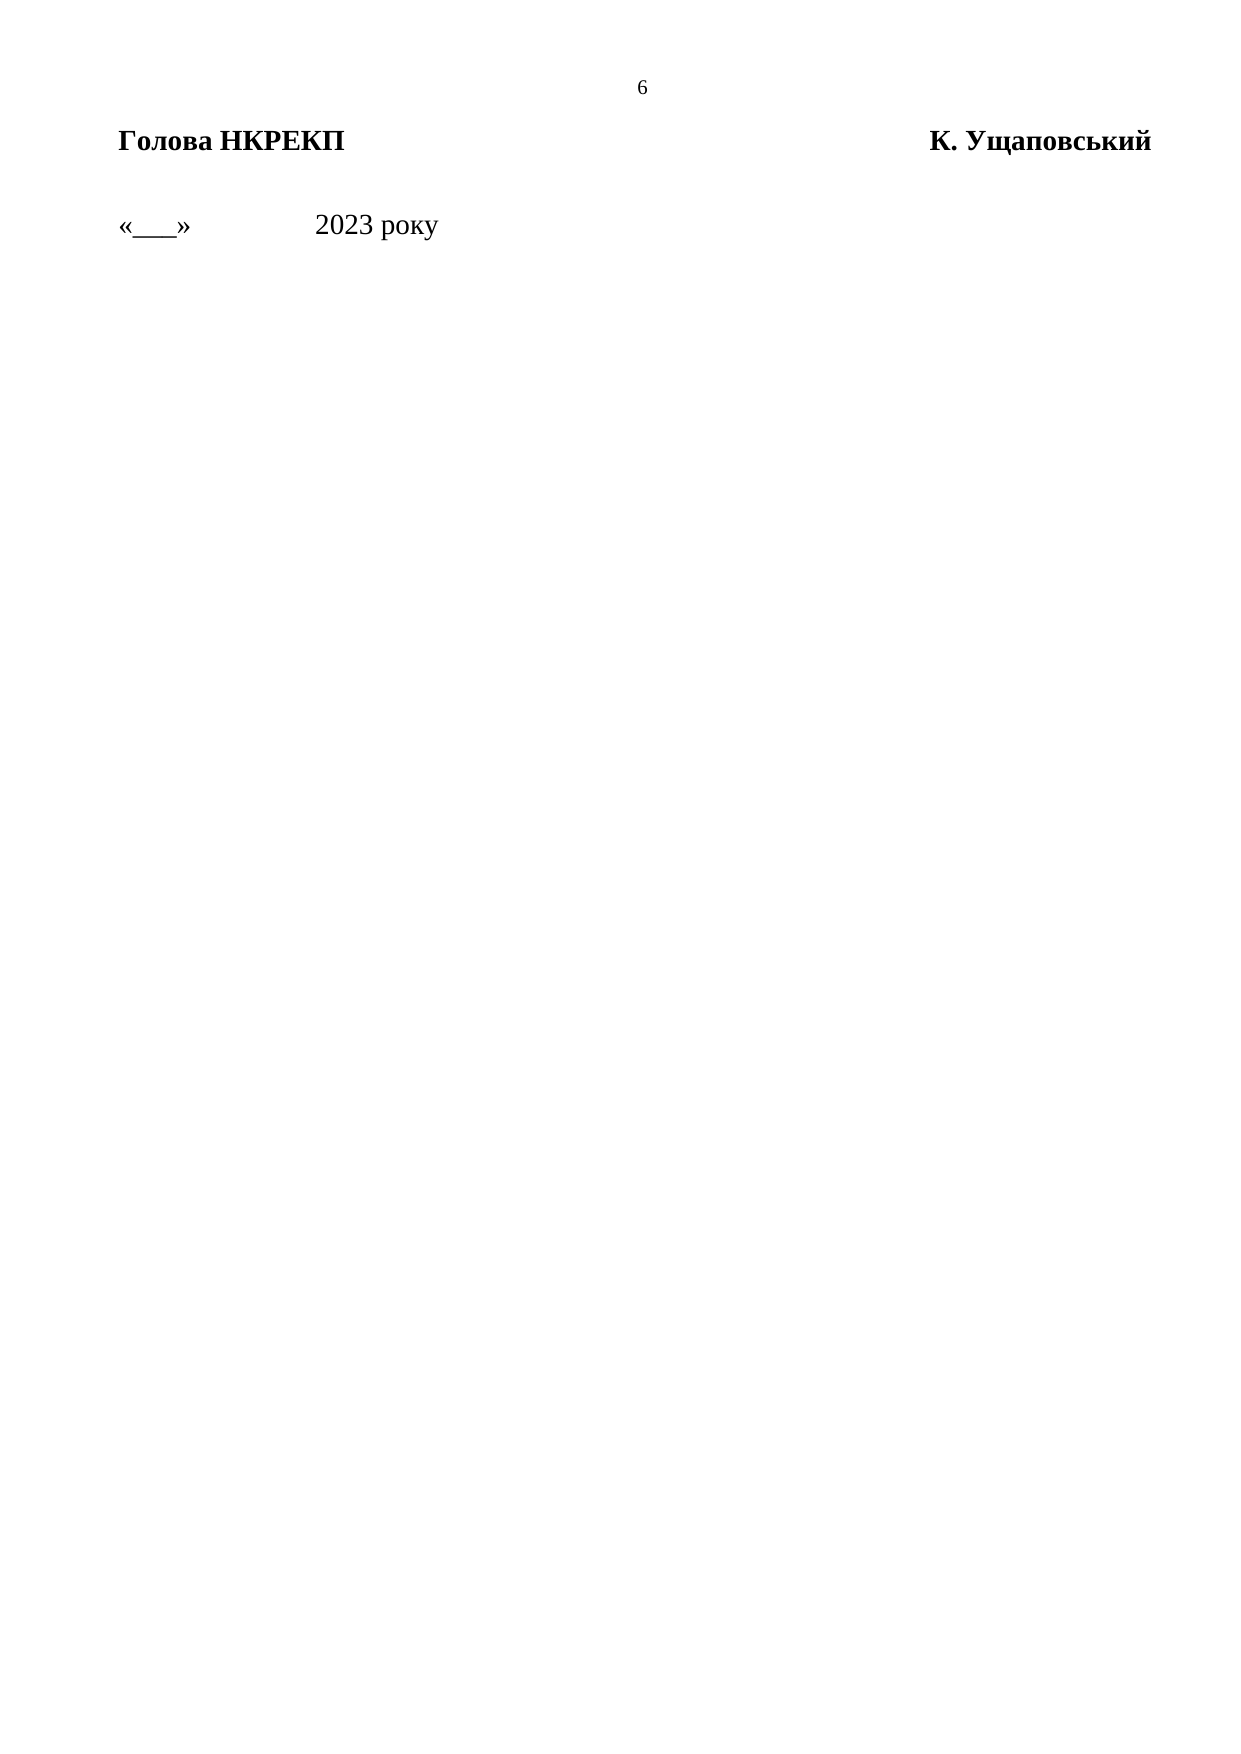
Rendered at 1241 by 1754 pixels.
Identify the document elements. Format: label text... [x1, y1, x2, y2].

text «___» 2023 року [118, 207, 1166, 241]
text Голова НКРЕКП К. Ущаповський [118, 123, 1166, 157]
